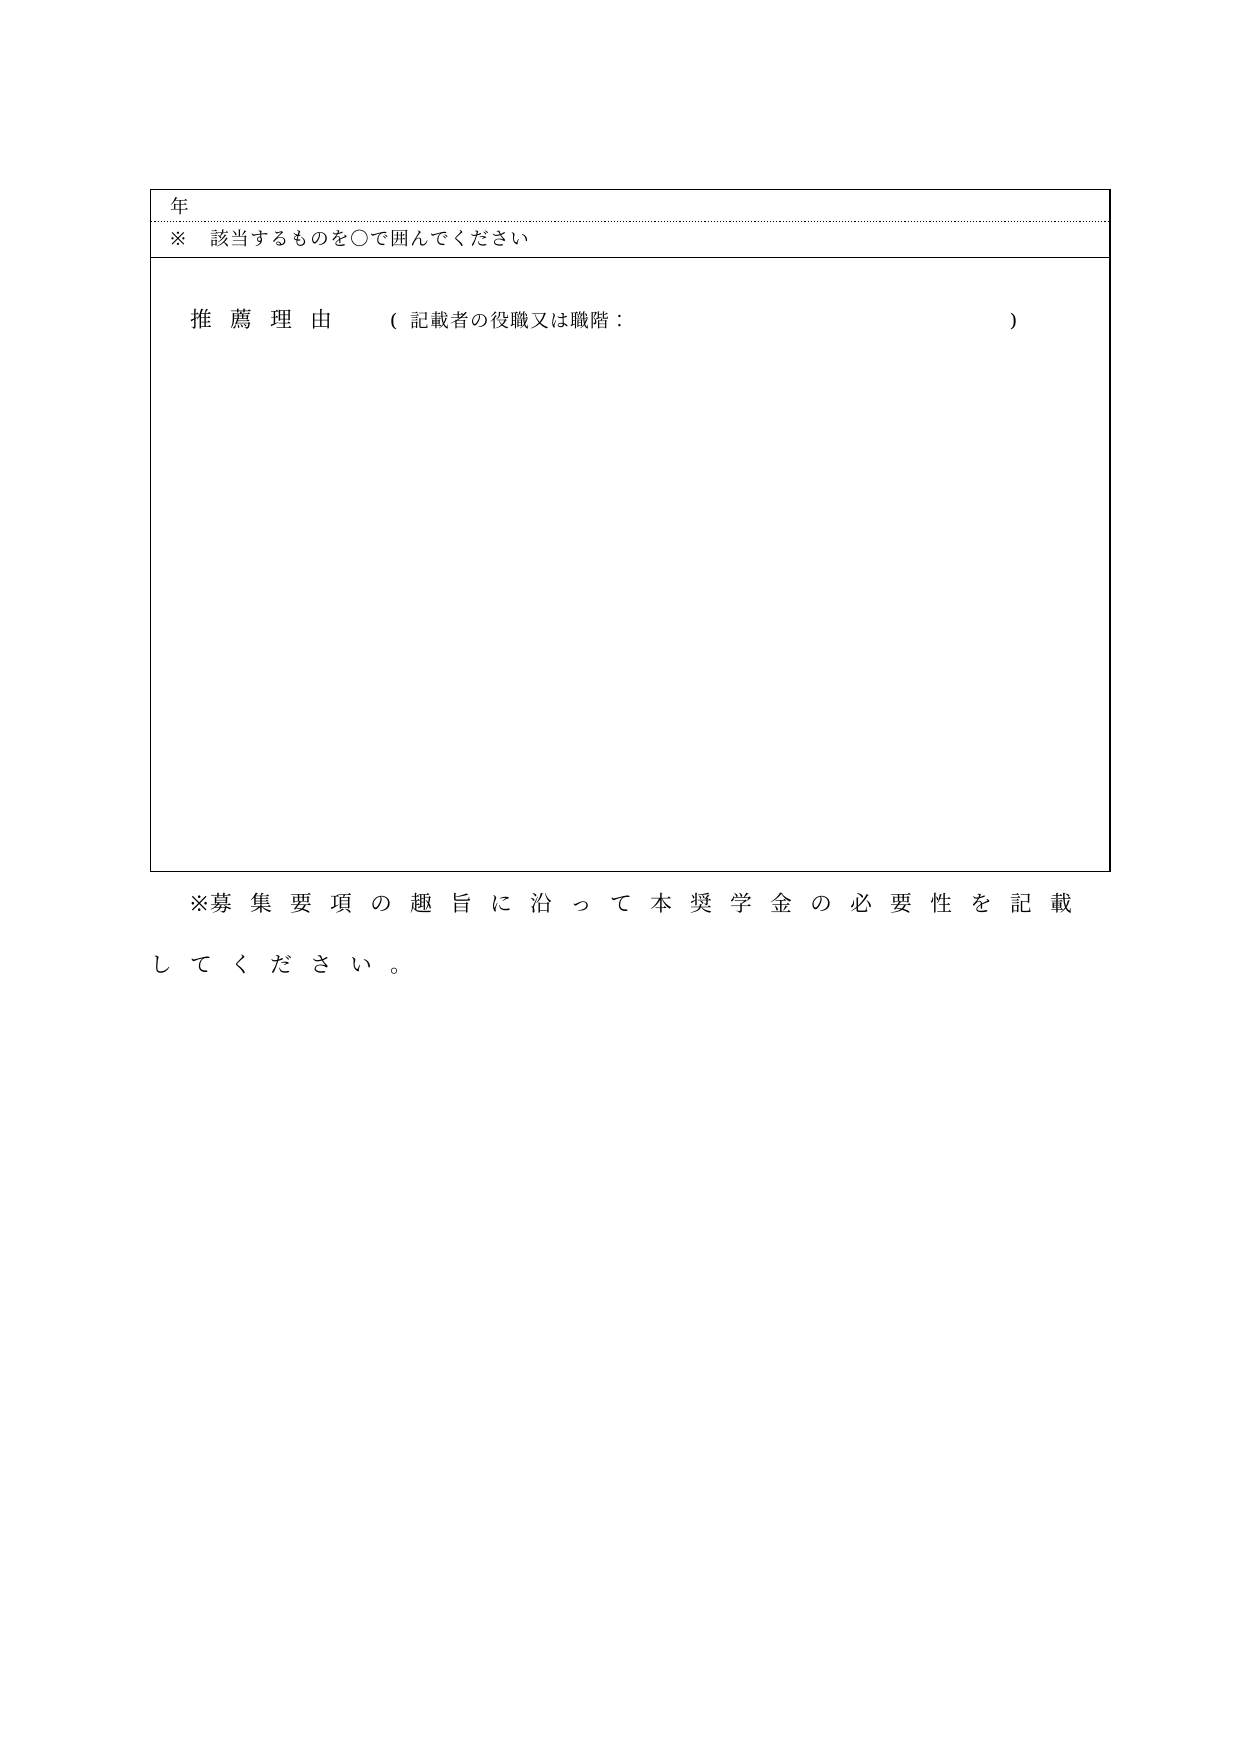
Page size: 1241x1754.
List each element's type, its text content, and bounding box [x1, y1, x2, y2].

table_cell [151, 190, 1109, 221]
table_cell ※ 該当するものを○で囲んでください [151, 221, 1109, 257]
table_cell 推薦理由 (記載者の役職又は職階： ) [151, 258, 1109, 871]
text ※募集要項の趣旨に沿って本奨学金の必要性を記載してください。 [150, 872, 1090, 993]
